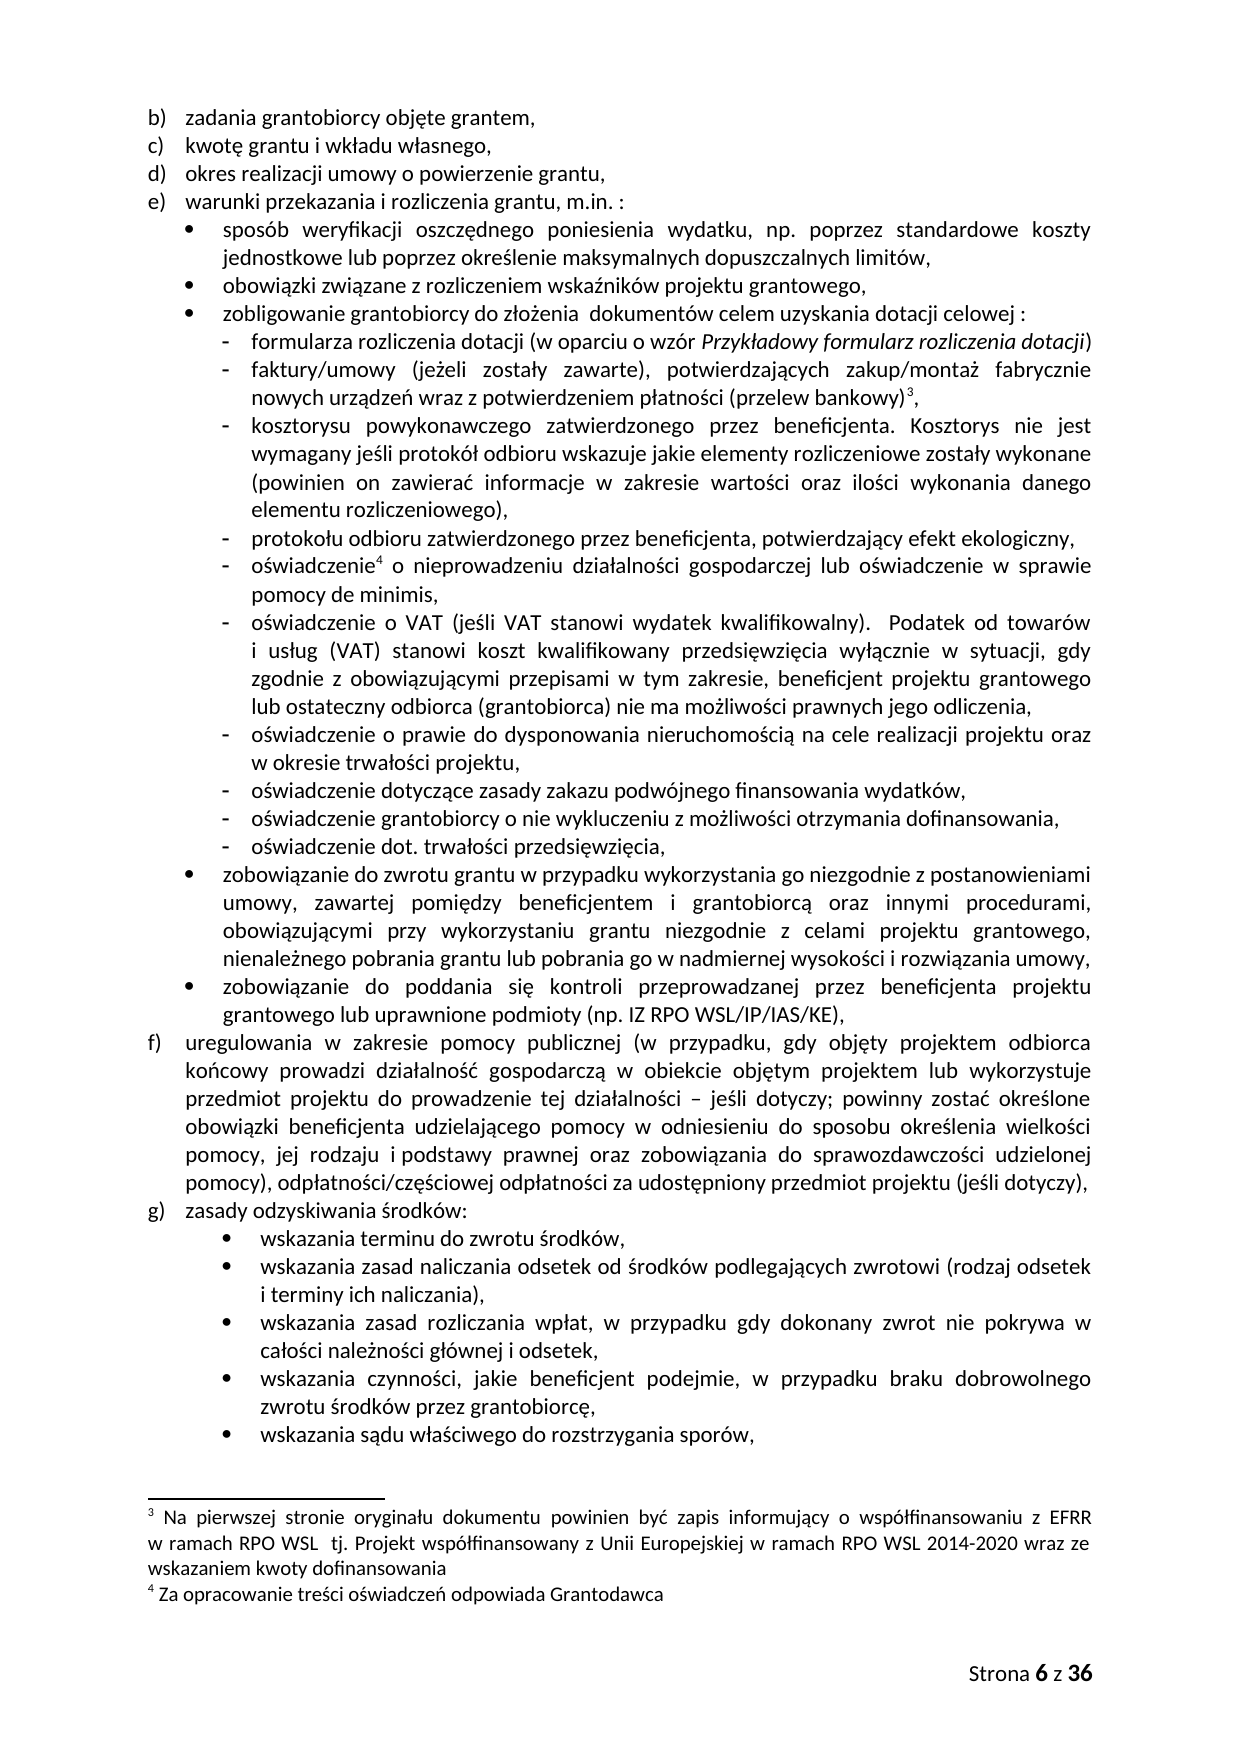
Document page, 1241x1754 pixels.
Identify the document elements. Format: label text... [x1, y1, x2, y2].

list sposób weryfikacji oszczędnego poniesienia wydatku, np. poprzez standardowe koszty jednostkowe lub poprzez określenie maksymalnych dopuszczalnych limitów, [185, 215, 1092, 271]
list wskazania czynności, jakie beneficjent podejmie, w przypadku braku dobrowolnego zwrotu środków przez grantobiorcę, [223, 1364, 1092, 1420]
list zobowiązanie do poddania się kontroli przeprowadzanej przez beneficjenta projektu grantowego lub uprawnione podmioty (np. IZ RPO WSL/IP/IAS/KE), [185, 972, 1092, 1028]
list protokołu odbioru zatwierdzonego przez beneficjenta, potwierdzający efekt ekologiczny, [222, 524, 1092, 552]
list oświadczenie dot. trwałości przedsięwzięcia, [222, 832, 1092, 860]
list oświadczenie o prawie do dysponowania nieruchomością na cele realizacji projektu oraz w okresie trwałości projektu, [222, 720, 1092, 776]
list wskazania zasad rozliczania wpłat, w przypadku gdy dokonany zwrot nie pokrywa w całości należności głównej i odsetek, [223, 1308, 1092, 1364]
list zobligowanie grantobiorcy do złożenia dokumentów celem uzyskania dotacji celowej : [185, 299, 1092, 327]
list formularza rozliczenia dotacji (w oparciu o wzór Przykładowy formularz rozliczenia dotacji) [222, 327, 1092, 356]
list zasady odzyskiwania środków: [148, 1196, 1092, 1224]
list wskazania zasad naliczania odsetek od środków podlegających zwrotowi (rodzaj odsetek i terminy ich naliczania), [223, 1252, 1092, 1308]
list uregulowania w zakresie pomocy publicznej (w przypadku, gdy objęty projektem odbiorca końcowy prowadzi działalność gospodarczą w obiekcie objętym projektem lub wykorzystuje przedmiot projektu do prowadzenie tej działalności – jeśli dotyczy; powinny zostać określone obowiązki beneficjenta udzielającego pomocy w odniesieniu do sposobu określenia wielkości pomocy, jej rodzaju i podstawy prawnej oraz zobowiązania do sprawozdawczości udzielonej pomocy), odpłatności/częściowej odpłatności za udostępniony przedmiot projektu (jeśli dotyczy), [148, 1028, 1092, 1196]
list oświadczenie o VAT (jeśli VAT stanowi wydatek kwalifikowalny). Podatek od towarów i usług (VAT) stanowi koszt kwalifikowany przedsięwzięcia wyłącznie w sytuacji, gdy zgodnie z obowiązującymi przepisami w tym zakresie, beneficjent projektu grantowego lub ostateczny odbiorca (grantobiorca) nie ma możliwości prawnych jego odliczenia, [222, 608, 1092, 720]
list faktury/umowy (jeżeli zostały zawarte), potwierdzających zakup/montaż fabrycznie nowych urządzeń wraz z potwierdzeniem płatności (przelew bankowy), [222, 356, 1092, 412]
list obowiązki związane z rozliczeniem wskaźników projektu grantowego, [185, 271, 1092, 299]
list zadania grantobiorcy objęte grantem, [148, 103, 1092, 131]
list kosztorysu powykonawczego zatwierdzonego przez beneficjenta. Kosztorys nie jest wymagany jeśli protokół odbioru wskazuje jakie elementy rozliczeniowe zostały wykonane (powinien on zawierać informacje w zakresie wartości oraz ilości wykonania danego elementu rozliczeniowego), [222, 412, 1092, 524]
list oświadczenie grantobiorcy o nie wykluczeniu z możliwości otrzymania dofinansowania, [222, 804, 1092, 832]
list warunki przekazania i rozliczenia grantu, m.in. : [148, 187, 1092, 215]
list oświadczenie dotyczące zasady zakazu podwójnego finansowania wydatków, [222, 776, 1092, 804]
list wskazania terminu do zwrotu środków, [223, 1224, 1092, 1252]
list oświadczenie o nieprowadzeniu działalności gospodarczej lub oświadczenie w sprawie pomocy de minimis, [222, 552, 1092, 608]
list wskazania sądu właściwego do rozstrzygania sporów, [223, 1420, 1092, 1448]
list okres realizacji umowy o powierzenie grantu, [148, 159, 1092, 187]
list kwotę grantu i wkładu własnego, [148, 131, 1092, 159]
list zobowiązanie do zwrotu grantu w przypadku wykorzystania go niezgodnie z postanowieniami umowy, zawartej pomiędzy beneficjentem i grantobiorcą oraz innymi procedurami, obowiązującymi przy wykorzystaniu grantu niezgodnie z celami projektu grantowego, nienależnego pobrania grantu lub pobrania go w nadmiernej wysokości i rozwiązania umowy, [185, 860, 1092, 972]
